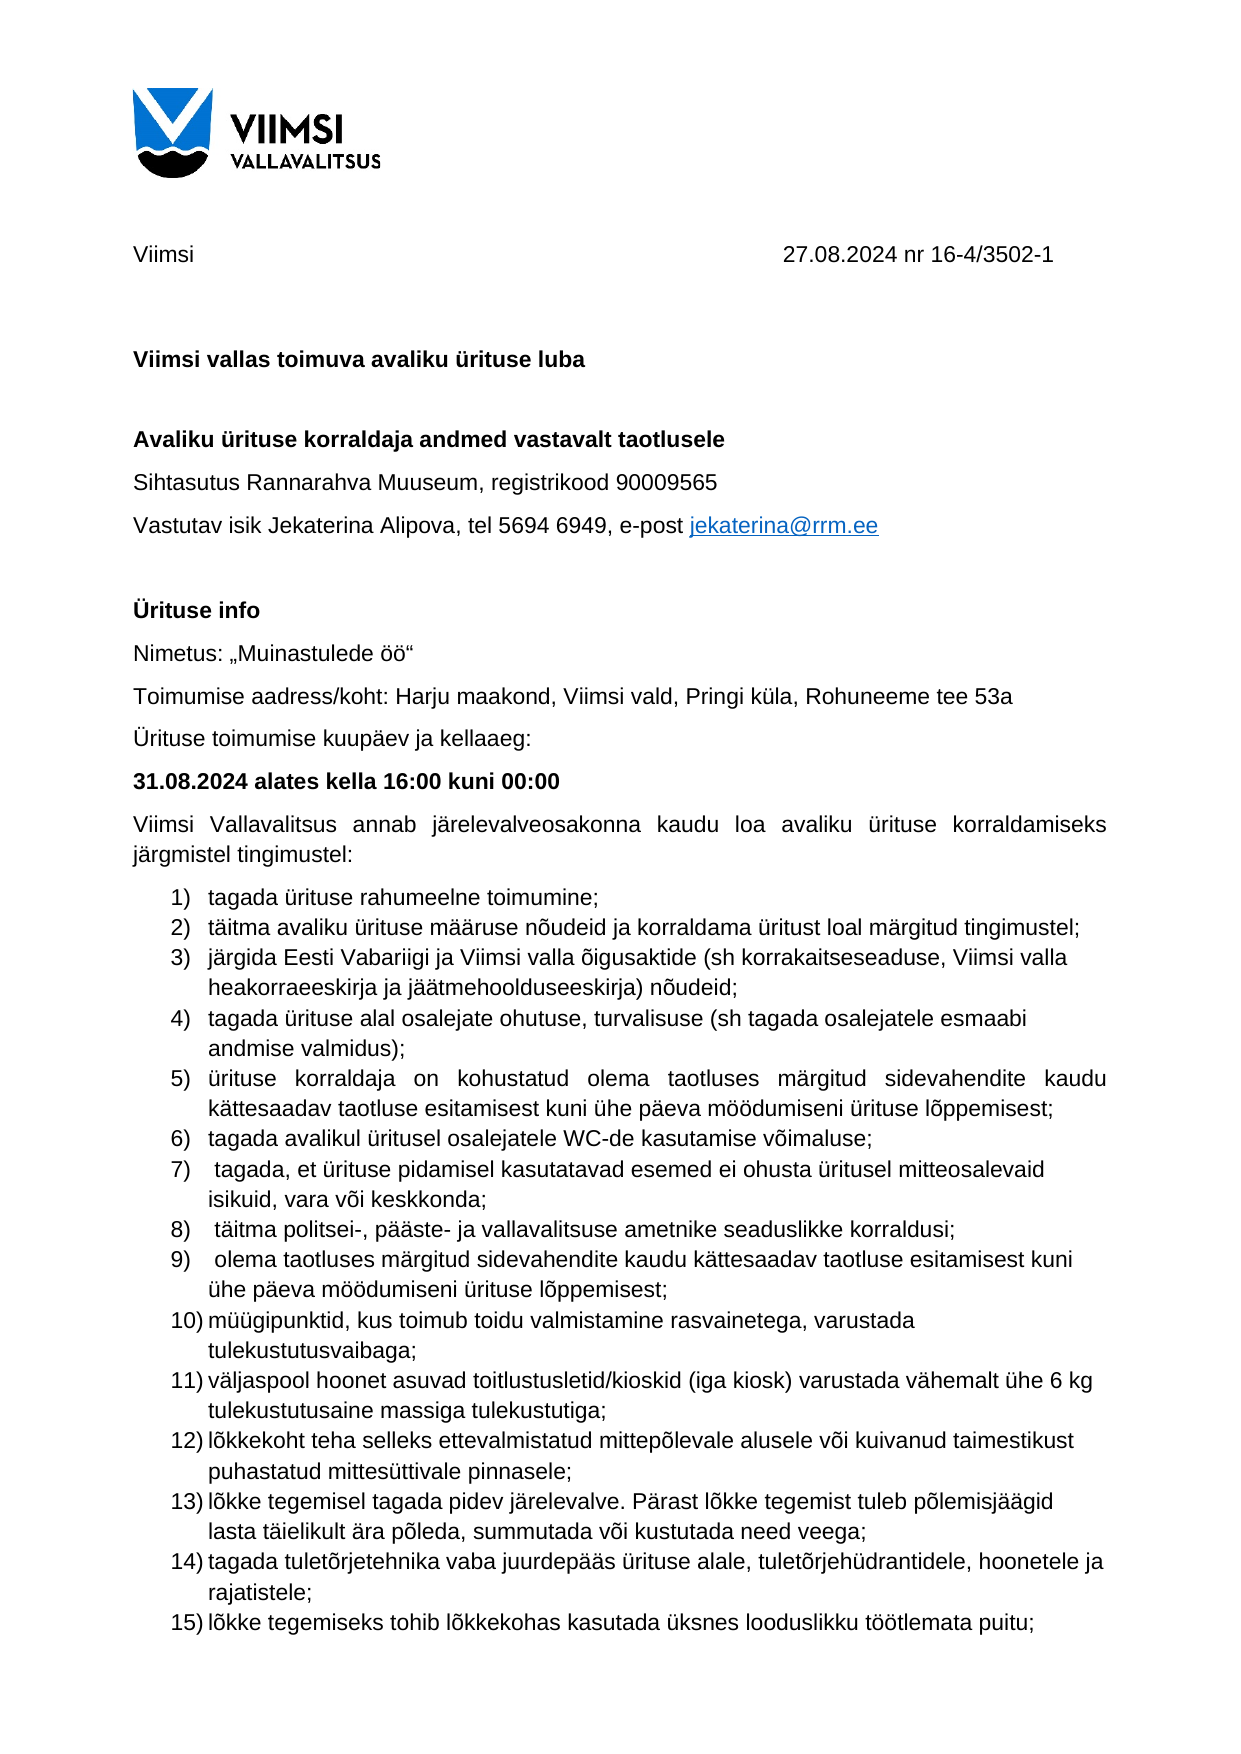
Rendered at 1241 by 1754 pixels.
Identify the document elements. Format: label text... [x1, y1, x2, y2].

list ürituse korraldaja on kohustatud olema taotluses märgitud sidevahendite kaudu kättesaadav taotluse esitamisest kuni ühe päeva möödumiseni ürituse lõppemisest; [170, 1065, 1107, 1122]
list lõkke tegemisel tagada pidev järelevalve. Pärast lõkke tegemist tuleb põlemisjäägid lasta täielikult ära põleda, summutada või kustutada need veega; [170, 1488, 1107, 1544]
list olema taotluses märgitud sidevahendite kaudu kättesaadav taotluse esitamisest kuni ühe päeva möödumiseni ürituse lõppemisest; [170, 1246, 1107, 1303]
list tagada ürituse alal osalejate ohutuse, turvalisuse (sh tagada osalejatele esmaabi andmise valmidus); [170, 1004, 1107, 1061]
list täitma politsei-, pääste- ja vallavalitsuse ametnike seaduslikke korraldusi; [170, 1216, 1107, 1242]
list tagada ürituse rahumeelne toimumine; [170, 884, 1107, 910]
text Toimumise aadress/koht: Harju maakond, Viimsi vald, Pringi küla, Rohuneeme tee 53a [133, 683, 1107, 709]
text 31.08.2024 alates kella 16:00 kuni 00:00 [133, 768, 1107, 794]
list täitma avaliku ürituse määruse nõudeid ja korraldama üritust loal märgitud tingimustel; [170, 914, 1107, 940]
list tagada avalikul üritusel osalejatele WC-de kasutamise võimaluse; [170, 1125, 1107, 1152]
list müügipunktid, kus toimub toidu valmistamine rasvainetega, varustada tulekustutusvaibaga; [170, 1307, 1107, 1363]
text Nimetus: „Muinastulede öö“ [133, 640, 1107, 666]
list lõkke tegemiseks tohib lõkkekohas kasutada üksnes looduslikku töötlemata puitu; [170, 1609, 1107, 1635]
text Sihtasutus Rannarahva Muuseum, registrikood 90009565 [133, 469, 1107, 496]
text Viimsi Vallavalitsus annab järelevalveosakonna kaudu loa avaliku ürituse korraldamiseks järgmistel tingimustel: [133, 811, 1107, 867]
picture [132, 88, 381, 178]
list järgida Eesti Vabariigi ja Viimsi valla õigusaktide (sh korrakaitseseaduse, Viimsi valla heakorraeeskirja ja jäätmehoolduseeskirja) nõudeid; [170, 944, 1107, 1001]
list tagada tuletõrjetehnika vaba juurdepääs ürituse alale, tuletõrjehüdrantidele, hoonetele ja rajatistele; [170, 1548, 1107, 1605]
list väljaspool hoonet asuvad toitlustusletid/kioskid (iga kiosk) varustada vähemalt ühe 6 kg tulekustutusaine massiga tulekustutiga; [170, 1367, 1107, 1424]
list lõkkekoht teha selleks ettevalmistatud mittepõlevale alusele või kuivanud taimestikust puhastatud mittesüttivale pinnasele; [170, 1427, 1107, 1484]
text Vastutav isik Jekaterina Alipova, tel 5694 6949, e-post jekaterina@rrm.ee [133, 512, 1107, 538]
list tagada, et ürituse pidamisel kasutatavad esemed ei ohusta üritusel mitteosalevaid isikuid, vara või keskkonda; [170, 1156, 1107, 1212]
text Avaliku ürituse korraldaja andmed vastavalt taotlusele [133, 426, 1107, 453]
text Viimsi 27.08.2024 nr 16-4/3502-1 [133, 241, 1107, 267]
text Ürituse info [133, 597, 1107, 624]
text Viimsi vallas toimuva avaliku ürituse luba [133, 346, 635, 373]
text Ürituse toimumise kuupäev ja kellaaeg: [133, 725, 1107, 752]
